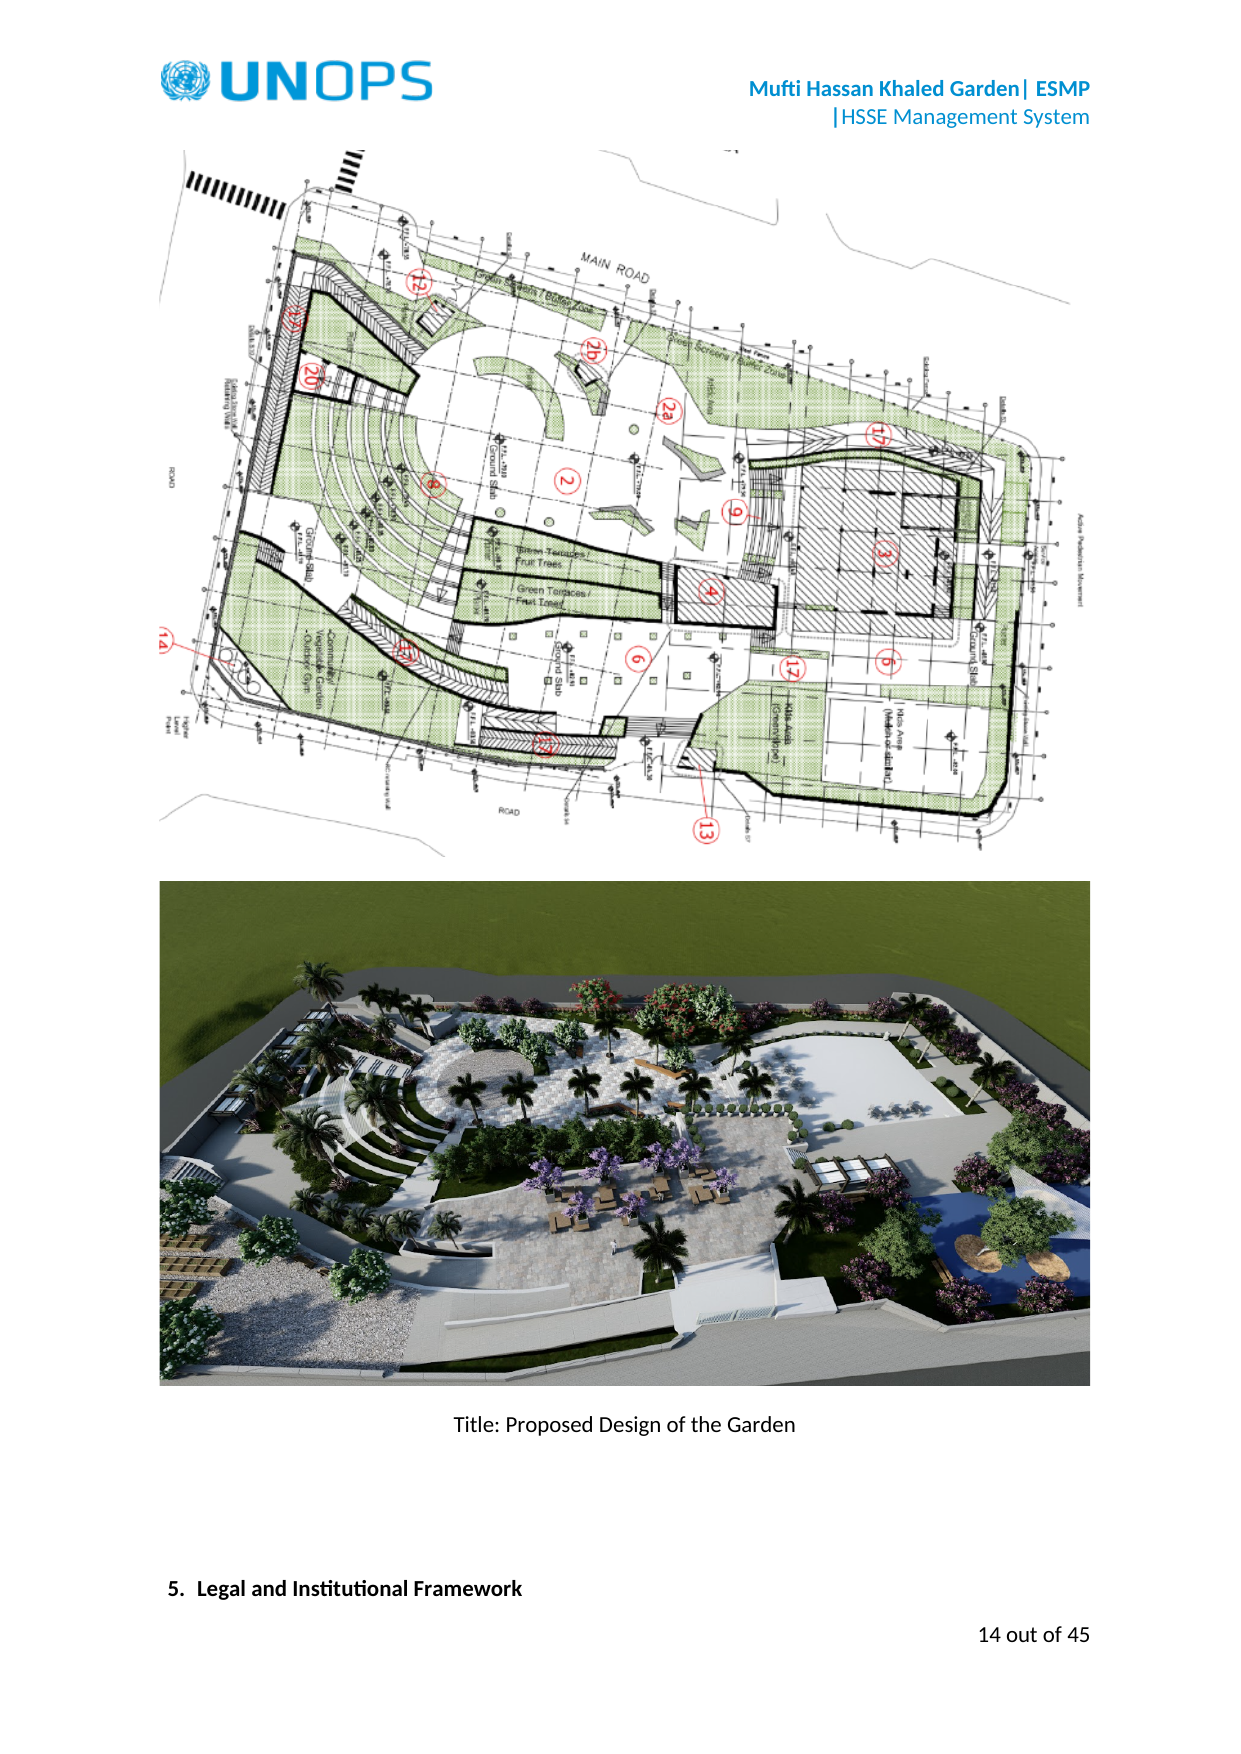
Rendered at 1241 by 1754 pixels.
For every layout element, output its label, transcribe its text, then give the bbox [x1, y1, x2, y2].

subtitle Legal and Institutional Framework [167, 1574, 1090, 1602]
picture [159, 150, 1093, 857]
text Title: Proposed Design of the Garden [159, 1411, 1090, 1439]
picture [159, 881, 1091, 1386]
picture [161, 22, 433, 141]
